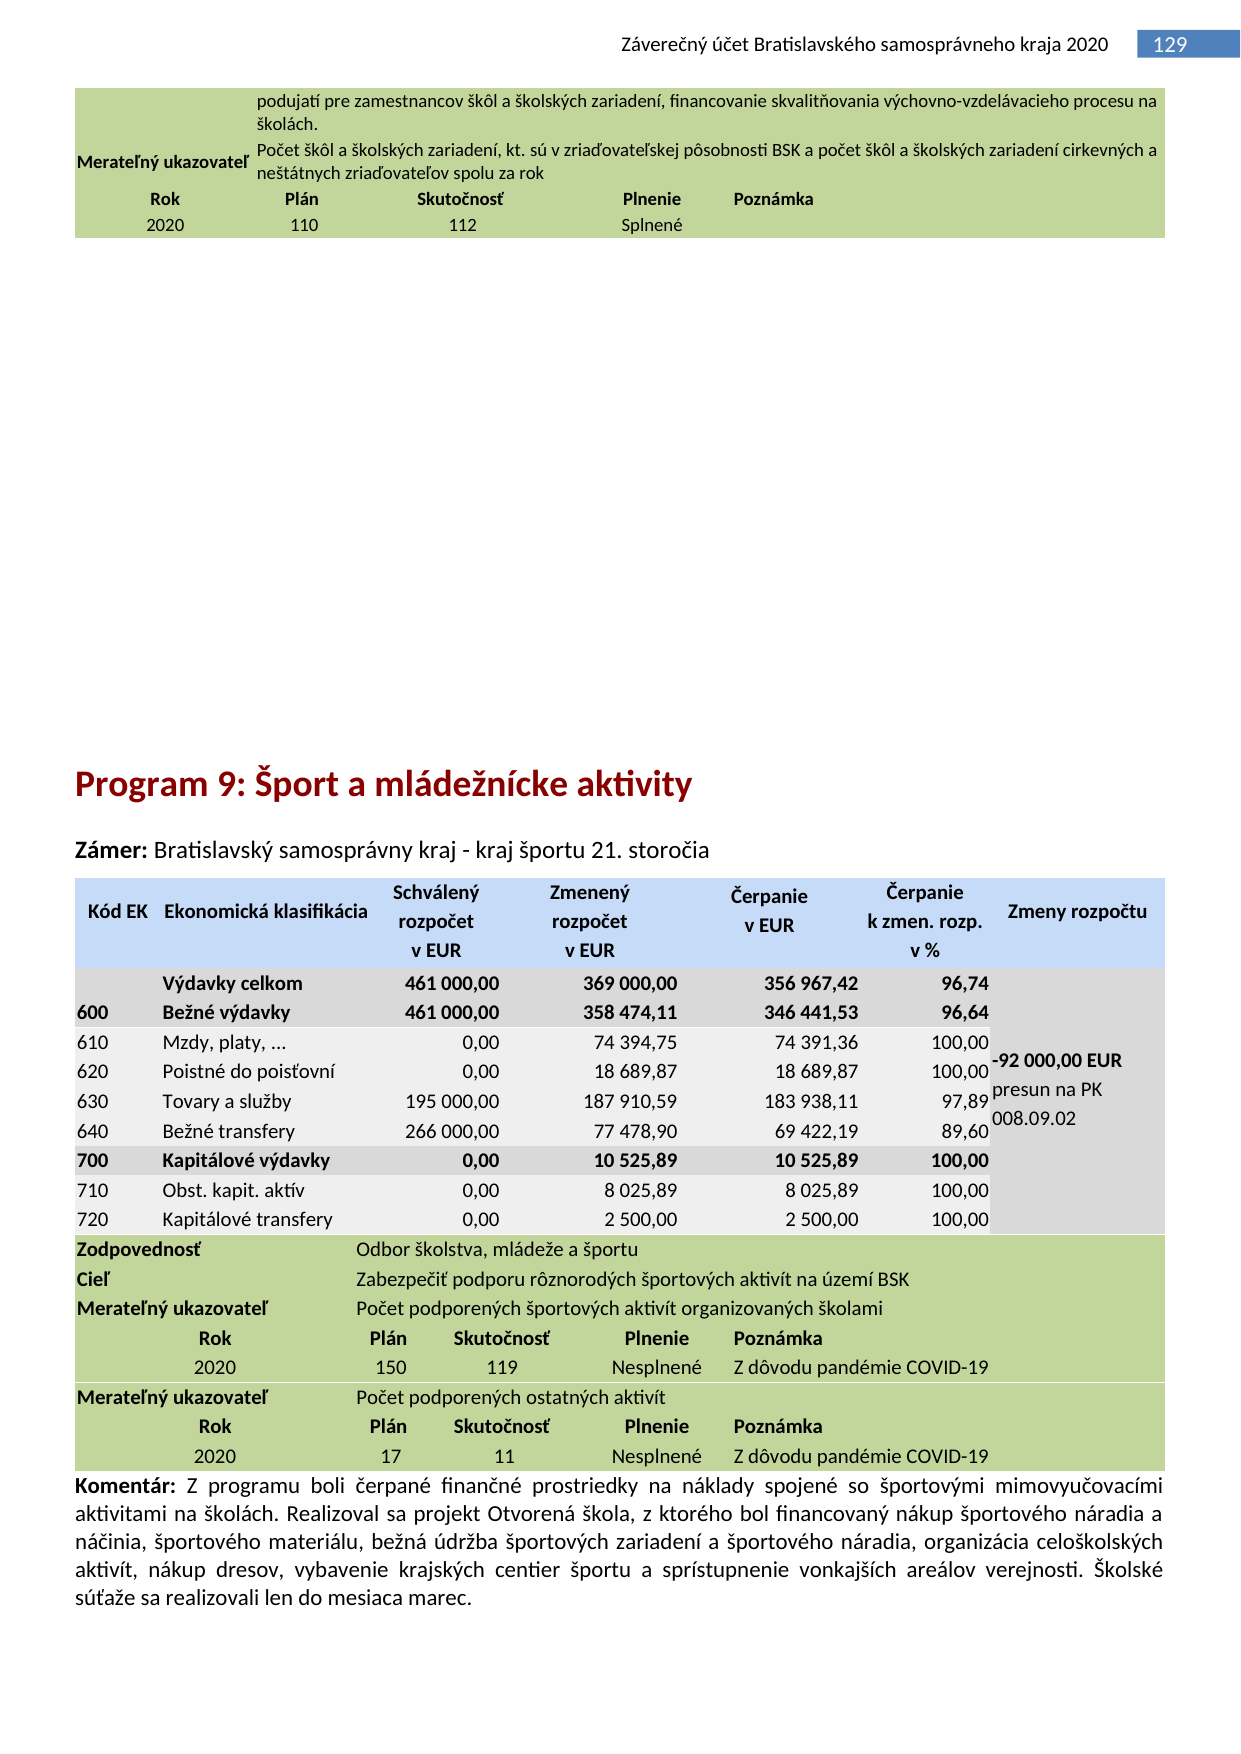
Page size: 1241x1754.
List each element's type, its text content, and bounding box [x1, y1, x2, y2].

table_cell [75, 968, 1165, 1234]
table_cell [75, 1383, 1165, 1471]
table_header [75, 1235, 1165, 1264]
text Zámer: Bratislavský samosprávny kraj - kraj športu 21. storočia [75, 835, 1165, 865]
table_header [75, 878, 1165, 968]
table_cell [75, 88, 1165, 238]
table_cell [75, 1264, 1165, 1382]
text Program 9: Šport a mládežnícke aktivity [75, 760, 1165, 806]
text Komentár: Z programu boli čerpané finančné prostriedky na náklady spojené so športovými mimovyučovacími aktivitami na školách. Realizoval sa projekt Otvorená škola, z ktorého bol financovaný nákup športového náradia a náčinia, športového materiálu, bežná údržba športových zariadení a športového náradia, organizácia celoškolských aktivít, nákup dresov, vybavenie krajských centier športu a sprístupnenie vonkajších areálov verejnosti. Školské súťaže sa realizovali len do mesiaca marec. [75, 1471, 1165, 1611]
